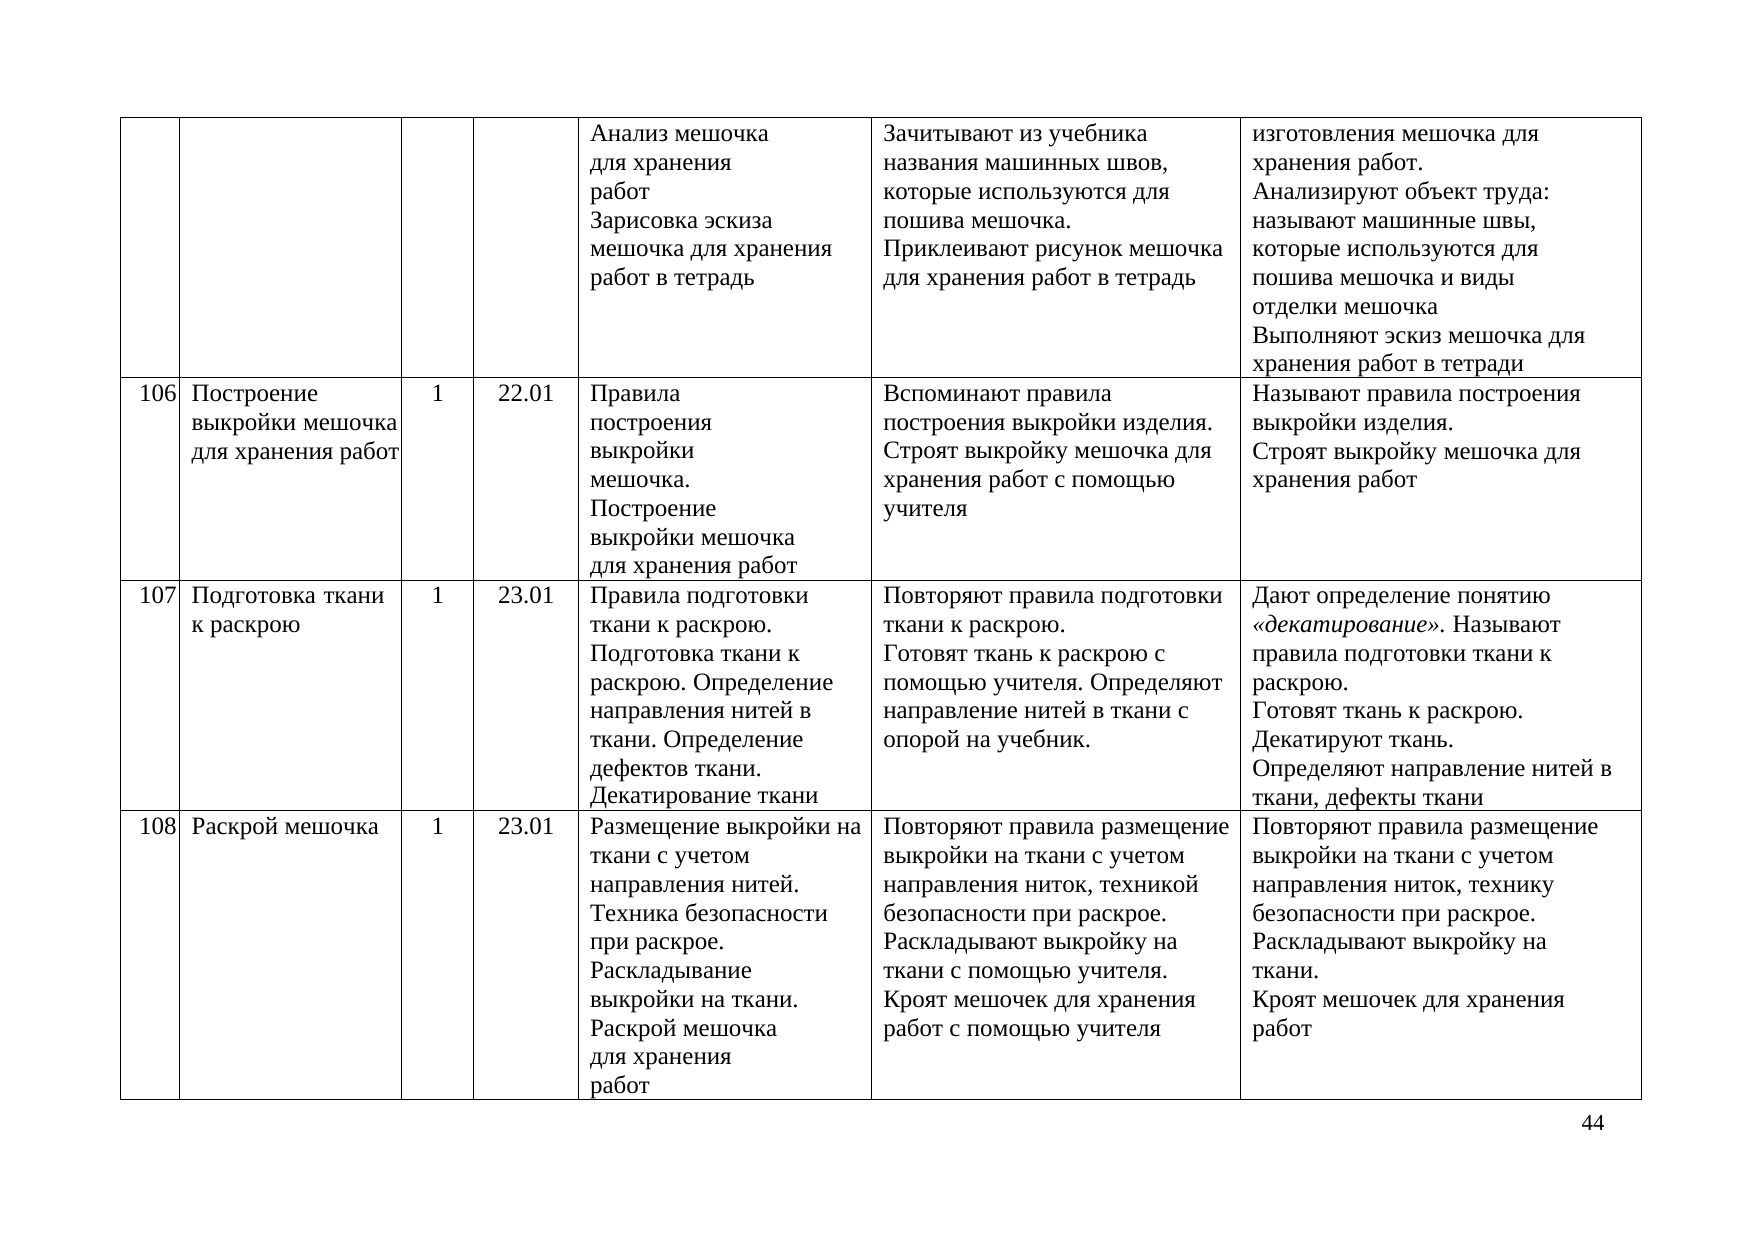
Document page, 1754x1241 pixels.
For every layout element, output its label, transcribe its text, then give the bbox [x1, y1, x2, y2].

table_header изготовления мешочка для хранения работ. Анализируют объект труда: называют машинные швы, которые используются для пошива мешочка и виды отделки мешочка Выполняют эскиз мешочка для хранения работ в тетради [1241, 118, 1641, 377]
table_cell 23.01 [474, 811, 578, 1099]
table_cell Повторяют правила размещение выкройки на ткани с учетом направления ниток, технику безопасности при раскрое. Раскладывают выкройку на ткани. Кроят мешочек для хранения работ [1241, 811, 1641, 1099]
table_cell Называют правила построения выкройки изделия. Строят выкройку мешочка для хранения работ [1241, 378, 1641, 579]
table_header [402, 118, 473, 377]
table_cell 1 [402, 811, 473, 1099]
table_header Анализ мешочка для хранения работ Зарисовка эскиза мешочка для хранения работ в тетрадь [579, 118, 871, 377]
table_cell 107 [121, 581, 179, 810]
table_cell Дают определение понятию «декатирование». Называют правила подготовки ткани к раскрою. Готовят ткань к раскрою. Декатируют ткань. Определяют направление нитей в ткани, дефекты ткани [1241, 581, 1641, 810]
table_cell 1 [402, 581, 473, 810]
table_cell 1 [402, 378, 473, 579]
table_cell Раскрой мешочка [180, 811, 401, 1099]
table_cell Повторяют правила размещение выкройки на ткани с учетом направления ниток, техникой безопасности при раскрое. Раскладывают выкройку на ткани с помощью учителя. Кроят мешочек для хранения работ с помощью учителя [872, 811, 1240, 1099]
table_cell Повторяют правила подготовки ткани к раскрою. Готовят ткань к раскрою с помощью учителя. Определяют направление нитей в ткани с опорой на учебник. [872, 581, 1240, 810]
table_header Зачитывают из учебника названия машинных швов, которые используются для пошива мешочка. Приклеивают рисунок мешочка для хранения работ в тетрадь [872, 118, 1240, 377]
table_header [474, 118, 578, 377]
table_header [121, 118, 179, 377]
table_cell 108 [121, 811, 179, 1099]
table_cell Построение выкройки мешочка для хранения работ [180, 378, 401, 579]
table_header [180, 118, 401, 377]
table_cell Подготовка ткани к раскрою [180, 581, 401, 810]
table_cell Вспоминают правила построения выкройки изделия. Строят выкройку мешочка для хранения работ с помощью учителя [872, 378, 1240, 579]
table_cell Размещение выкройки на ткани с учетом направления нитей. Техника безопасности при раскрое. Раскладывание выкройки на ткани. Раскрой мешочка для хранения работ [579, 811, 871, 1099]
table_cell 23.01 [474, 581, 578, 810]
table_cell 22.01 [474, 378, 578, 579]
table_cell Правила подготовки ткани к раскрою. Подготовка ткани к раскрою. Определение направления нитей в ткани. Определение дефектов ткани. Декатирование ткани [579, 581, 871, 810]
table_cell Правила построения выкройки мешочка. Построение выкройки мешочка для хранения работ [579, 378, 871, 579]
table_cell 106 [121, 378, 179, 579]
